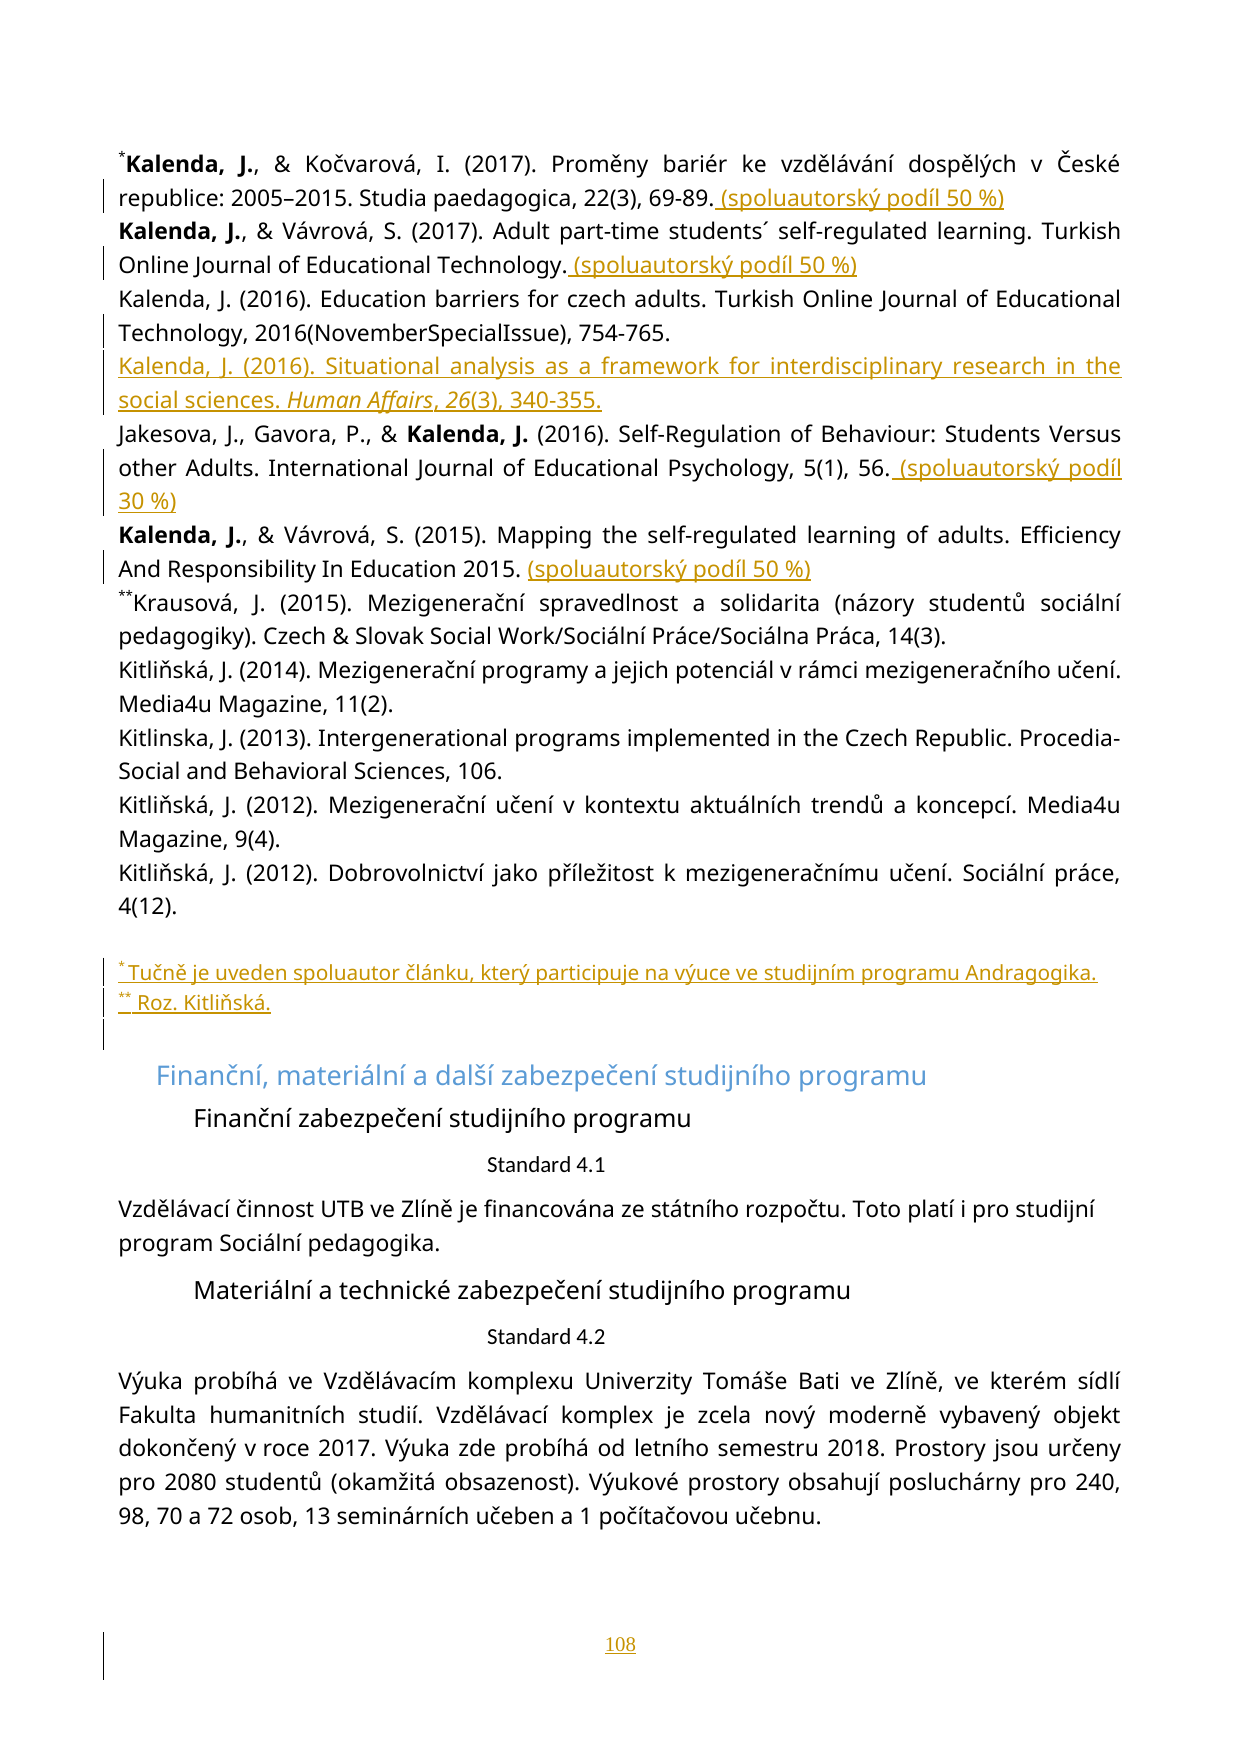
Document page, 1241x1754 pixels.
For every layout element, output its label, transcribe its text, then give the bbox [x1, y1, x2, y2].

text Standard 4.1 [118, 1150, 1122, 1178]
text Výuka probíhá ve Vzdělávacím komplexu Univerzity Tomáše Bati ve Zlíně, ve kterém sídlí Fakulta humanitních studií. Vzdělávací komplex je zcela nový moderně vybavený objekt dokončený v roce 2017. Výuka zde probíhá od letního semestru 2018. Prostory jsou určeny pro 2080 studentů (okamžitá obsazenost). Výukové prostory obsahují posluchárny pro 240, 98, 70 a 72 osob, 13 seminárních učeben a 1 počítačovou učebnu. [118, 1365, 1122, 1531]
text Kitliňská, J. (2012). Dobrovolnictví jako příležitost k mezigeneračnímu učení. Sociální práce, 4(12). [118, 856, 1122, 921]
text Kitlinska, J. (2013). Intergenerational programs implemented in the Czech Republic. Procedia-Social and Behavioral Sciences, 106. [118, 721, 1122, 786]
text *Kalenda, J., & Kočvarová, I. (2017). Proměny bariér ke vzdělávání dospělých v České republice: 2005–2015. Studia paedagogica, 22(3), 69-89. [118, 148, 1122, 213]
text Kitliňská, J. (2014). Mezigenerační programy a jejich potenciál v rámci mezigeneračního učení. Media4u Magazine, 11(2). [118, 654, 1122, 719]
text Standard 4.2 [118, 1322, 1122, 1350]
text Materiální a technické zabezpečení studijního programu [193, 1273, 1122, 1307]
text Kitliňská, J. (2012). Mezigenerační učení v kontextu aktuálních trendů a koncepcí. Media4u Magazine, 9(4). [118, 789, 1122, 854]
text Finanční zabezpečení studijního programu [193, 1101, 1122, 1135]
text Finanční, materiální a další zabezpečení studijního programu [156, 1057, 1122, 1094]
text Kalenda, J., & Vávrová, S. (2017). Adult part-time students´ self-regulated learning. Turkish Online Journal of Educational Technology. [118, 215, 1122, 280]
text Vzdělávací činnost UTB ve Zlíně je financována ze státního rozpočtu. Toto platí i pro studijní program Sociální pedagogika. [118, 1193, 1122, 1258]
text Kalenda, J., & Vávrová, S. (2015). Mapping the self-regulated learning of adults. Efficiency And Responsibility In Education 2015. [118, 519, 1122, 584]
text Kalenda, J. (2016). Education barriers for czech adults. Turkish Online Journal of Educational Technology, 2016(NovemberSpecialIssue), 754-765. [118, 283, 1122, 348]
text Jakesova, J., Gavora, P., & Kalenda, J. (2016). Self-Regulation of Behaviour: Students Versus other Adults. International Journal of Educational Psychology, 5(1), 56. [118, 418, 1122, 516]
text **Krausová, J. (2015). Mezigenerační spravedlnost a solidarita (názory studentů sociální pedagogiky). Czech & Slovak Social Work/Sociální Práce/Sociálna Práca, 14(3). [118, 586, 1122, 651]
